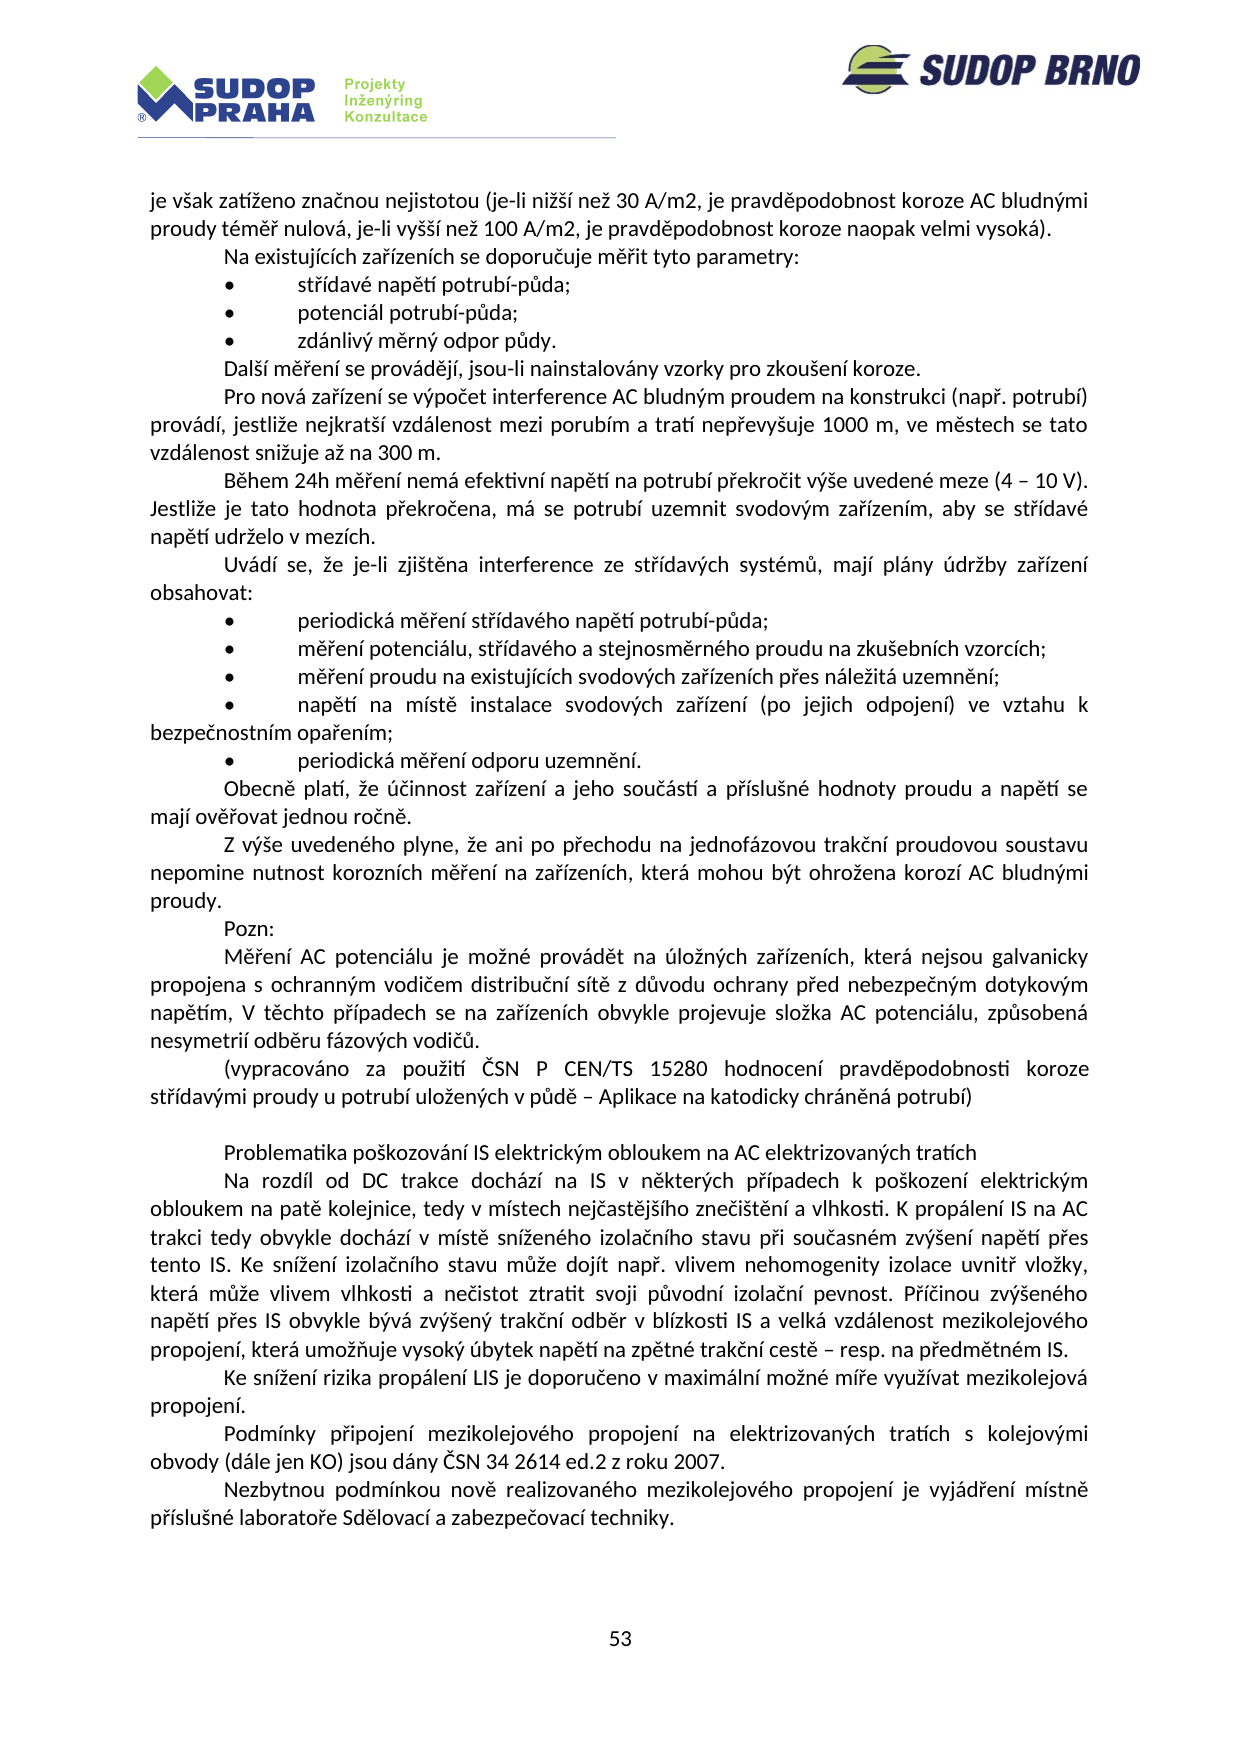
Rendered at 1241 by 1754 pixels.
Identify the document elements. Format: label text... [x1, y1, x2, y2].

text Z výše uvedeného plyne, že ani po přechodu na jednofázovou trakční proudovou soustavu nepomine nutnost korozních měření na zařízeních, která mohou být ohrožena korozí AC bludnými proudy. [150, 830, 1090, 914]
text • potenciál potrubí-půda; [150, 298, 1090, 326]
text Na rozdíl od DC trakce dochází na IS v některých případech k poškození elektrickým obloukem na patě kolejnice, tedy v místech nejčastějšího znečištění a vlhkosti. K propálení IS na AC trakci tedy obvykle dochází v místě sníženého izolačního stavu při současném zvýšení napětí přes tento IS. Ke snížení izolačního stavu může dojít např. vlivem nehomogenity izolace uvnitř vložky, která může vlivem vlhkosti a nečistot ztratit svoji původní izolační pevnost. Příčinou zvýšeného napětí přes IS obvykle bývá zvýšený trakční odběr v blízkosti IS a velká vzdálenost mezikolejového propojení, která umožňuje vysoký úbytek napětí na zpětné trakční cestě – resp. na předmětném IS. [150, 1167, 1090, 1363]
text Ke snížení rizika propálení LIS je doporučeno v maximální možné míře využívat mezikolejová propojení. [150, 1363, 1090, 1419]
picture [841, 45, 1149, 96]
text Měření AC potenciálu je možné provádět na úložných zařízeních, která nejsou galvanicky propojena s ochranným vodičem distribuční sítě z důvodu ochrany před nebezpečným dotykovým napětím, V těchto případech se na zařízeních obvykle projevuje složka AC potenciálu, způsobená nesymetrií odběru fázových vodičů. [150, 942, 1090, 1054]
picture [137, 65, 435, 126]
text Pro nová zařízení se výpočet interference AC bludným proudem na konstrukci (např. potrubí) provádí, jestliže nejkratší vzdálenost mezi porubím a tratí nepřevyšuje 1000 m, ve městech se tato vzdálenost snižuje až na 300 m. [150, 382, 1090, 466]
text • periodická měření střídavého napětí potrubí-půda; [150, 606, 1090, 634]
text Obecně platí, že účinnost zařízení a jeho součástí a příslušné hodnoty proudu a napětí se mají ověřovat jednou ročně. [150, 774, 1090, 830]
text • měření proudu na existujících svodových zařízeních přes náležitá uzemnění; [150, 662, 1090, 690]
text • periodická měření odporu uzemnění. [150, 746, 1090, 774]
text Problematika poškozování IS elektrickým obloukem na AC elektrizovaných tratích [150, 1138, 1090, 1167]
text • střídavé napětí potrubí-půda; [150, 270, 1090, 298]
text (vypracováno za použití ČSN P CEN/TS 15280 hodnocení pravděpodobnosti koroze střídavými proudy u potrubí uložených v půdě – Aplikace na katodicky chráněná potrubí) [150, 1054, 1090, 1111]
text Pozn: [150, 914, 1090, 942]
text Během 24h měření nemá efektivní napětí na potrubí překročit výše uvedené meze (4 – 10 V). Jestliže je tato hodnota překročena, má se potrubí uzemnit svodovým zařízením, aby se střídavé napětí udrželo v mezích. [150, 466, 1090, 550]
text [150, 186, 1090, 242]
text Podmínky připojení mezikolejového propojení na elektrizovaných tratích s kolejovými obvody (dále jen KO) jsou dány ČSN 34 2614 ed.2 z roku 2007. [150, 1419, 1090, 1475]
text • měření potenciálu, střídavého a stejnosměrného proudu na zkušebních vzorcích; [150, 634, 1090, 662]
text Na existujících zařízeních se doporučuje měřit tyto parametry: [150, 242, 1090, 270]
text Nezbytnou podmínkou nově realizovaného mezikolejového propojení je vyjádření místně příslušné laboratoře Sdělovací a zabezpečovací techniky. [150, 1475, 1090, 1531]
text • napětí na místě instalace svodových zařízení (po jejich odpojení) ve vztahu k bezpečnostním opařením; [150, 690, 1090, 746]
text Uvádí se, že je-li zjištěna interference ze střídavých systémů, mají plány údržby zařízení obsahovat: [150, 550, 1090, 606]
text • zdánlivý měrný odpor půdy. [150, 326, 1090, 354]
text Další měření se provádějí, jsou-li nainstalovány vzorky pro zkoušení koroze. [150, 354, 1090, 382]
